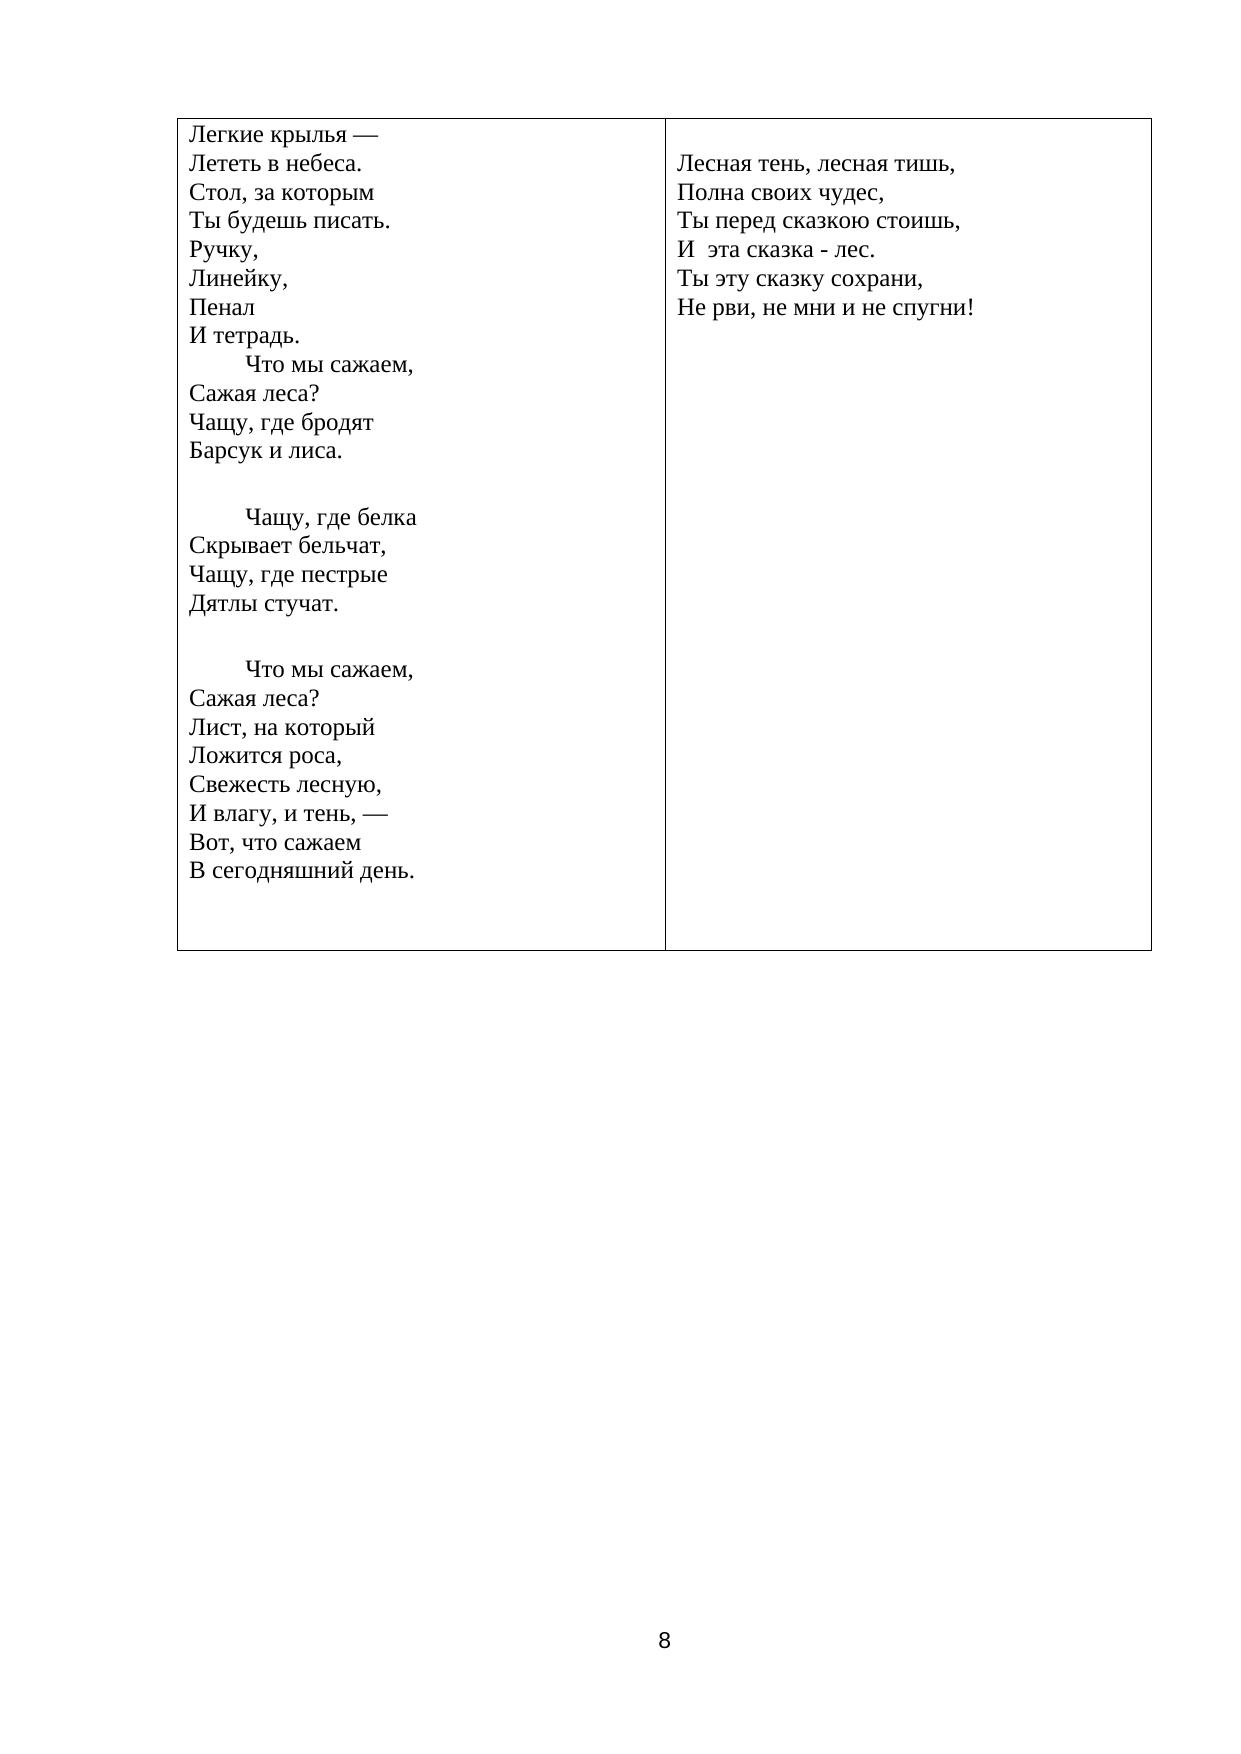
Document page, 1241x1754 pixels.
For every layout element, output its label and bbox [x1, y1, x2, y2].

table_header [178, 119, 665, 950]
table_header [666, 119, 1151, 950]
